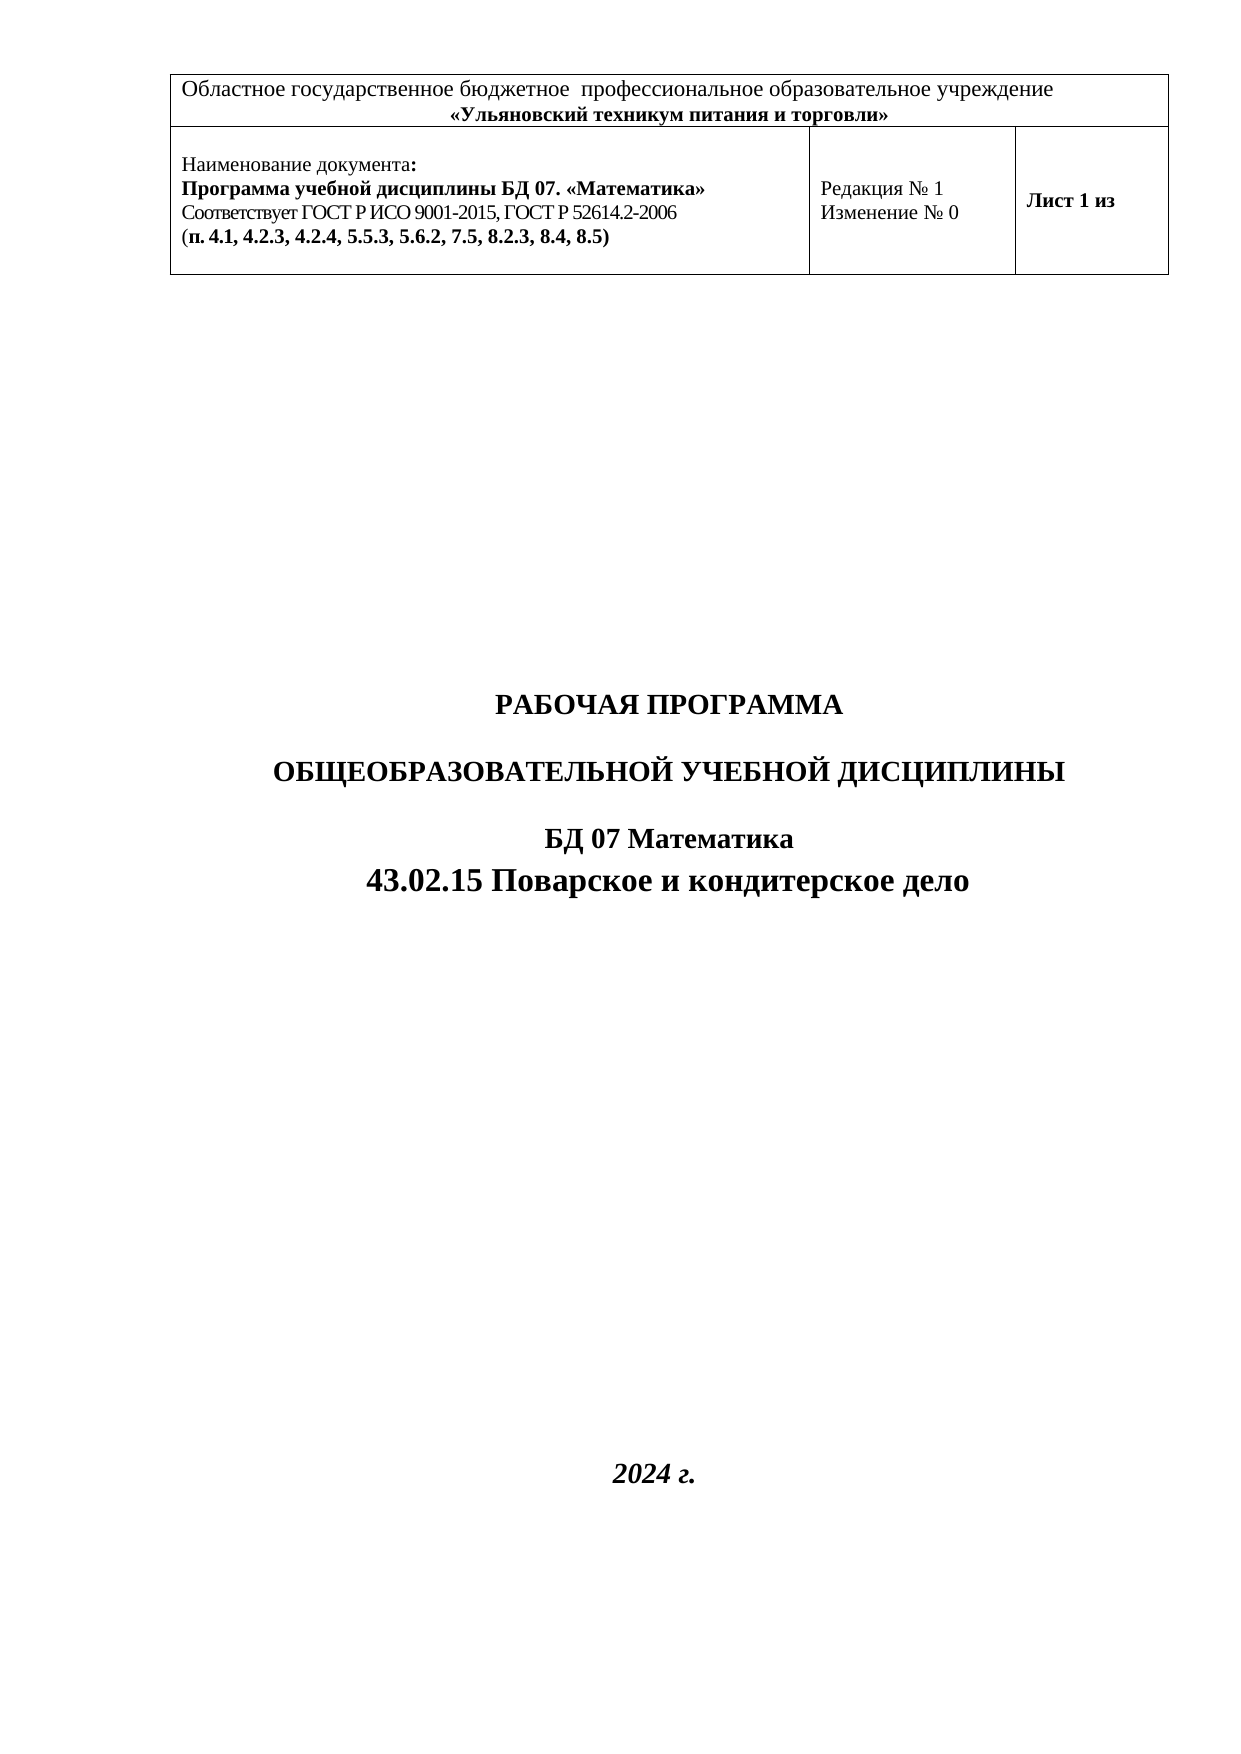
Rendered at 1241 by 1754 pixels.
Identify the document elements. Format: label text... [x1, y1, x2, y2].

table_cell Наименование документа: Программа учебной дисциплины БД 07. «Математика» Соответствует ГОСТ Р ИСО 9001-2015, ГОСТ Р 52614.2-2006 (п. 4.1, 4.2.3, 4.2.4, 5.5.3, 5.6.2, 7.5, 8.2.3, 8.4, 8.5) [171, 127, 809, 274]
text ОБЩЕОБРАЗОВАТЕЛЬНОЙ УЧЕБНОЙ ДИСЦИПЛИНЫ [156, 754, 1182, 788]
text БД 07 Математика [156, 821, 1182, 855]
table_header Областное государственное бюджетное профессиональное образовательное учреждение «Ульяновский техникум питания и торговли» [171, 75, 1168, 126]
text 43.02.15 Поварское и кондитерское дело [166, 860, 1170, 898]
text 2024 г. [156, 1456, 1182, 1490]
table_cell Редакция № 1 Изменение № 0 [810, 127, 1015, 274]
text РАБОЧАЯ ПРОГРАММА [156, 687, 1182, 721]
table_cell Лист 1 из [1016, 127, 1168, 274]
